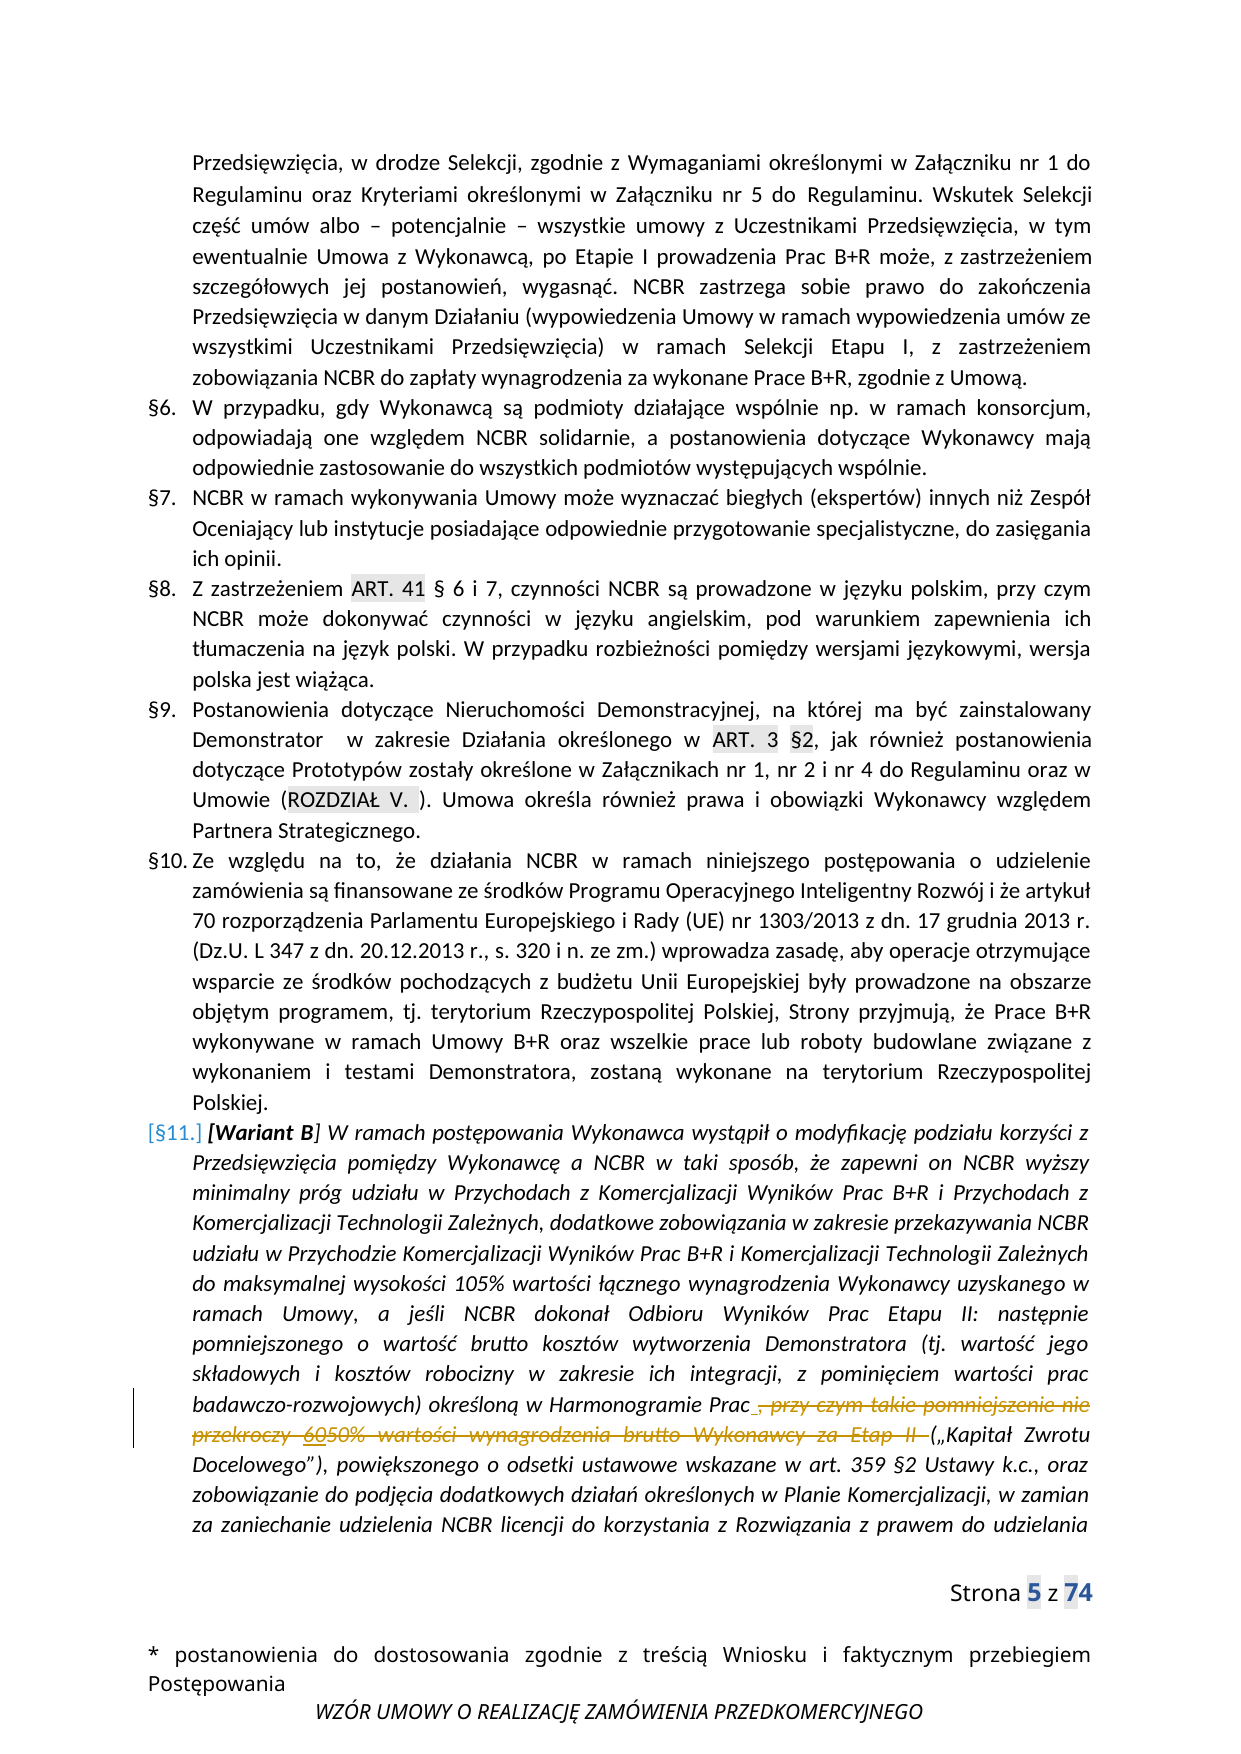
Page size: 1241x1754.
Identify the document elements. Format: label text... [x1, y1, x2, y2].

list Ze względu na to, że działania NCBR w ramach niniejszego postępowania o udzielenie zamówienia są finansowane ze środków Programu Operacyjnego Inteligentny Rozwój i że artykuł 70 rozporządzenia Parlamentu Europejskiego i Rady (UE) nr 1303/2013 z dn. 17 grudnia 2013 r. (Dz.U. L 347 z dn. 20.12.2013 r., s. 320 i n. ze zm.) wprowadza zasadę, aby operacje otrzymujące wsparcie ze środków pochodzących z budżetu Unii Europejskiej były prowadzone na obszarze objętym programem, tj. terytorium Rzeczypospolitej Polskiej, Strony przyjmują, że Prace B+R wykonywane w ramach Umowy B+R oraz wszelkie prace lub roboty budowlane związane z wykonaniem i testami Demonstratora, zostaną wykonane na terytorium Rzeczypospolitej Polskiej. [148, 846, 1093, 1116]
list NCBR w ramach wykonywania Umowy może wyznaczać biegłych (ekspertów) innych niż Zespół Oceniający lub instytucje posiadające odpowiednie przygotowanie specjalistyczne, do zasięgania ich opinii. [148, 483, 1093, 572]
list Z zastrzeżeniem ART. 41 § 6 i 7, czynności NCBR są prowadzone w języku polskim, przy czym NCBR może dokonywać czynności w języku angielskim, pod warunkiem zapewnienia ich tłumaczenia na język polski. W przypadku rozbieżności pomiędzy wersjami językowymi, wersja polska jest wiążąca. [148, 574, 1093, 693]
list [148, 1118, 1093, 1538]
list W przypadku, gdy Wykonawcą są podmioty działające wspólnie np. w ramach konsorcjum, odpowiadają one względem NCBR solidarnie, a postanowienia dotyczące Wykonawcy mają odpowiednie zastosowanie do wszystkich podmiotów występujących wspólnie. [148, 393, 1093, 481]
list Postanowienia dotyczące Nieruchomości Demonstracyjnej, na której ma być zainstalowany Demonstrator w zakresie Działania określonego w ART. 3 §2, jak również postanowienia dotyczące Prototypów zostały określone w Załącznikach nr 1, nr 2 i nr 4 do Regulaminu oraz w Umowie (ROZDZIAŁ V. ). Umowa określa również prawa i obowiązki Wykonawcy względem Partnera Strategicznego. [148, 695, 1093, 844]
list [148, 148, 1093, 391]
